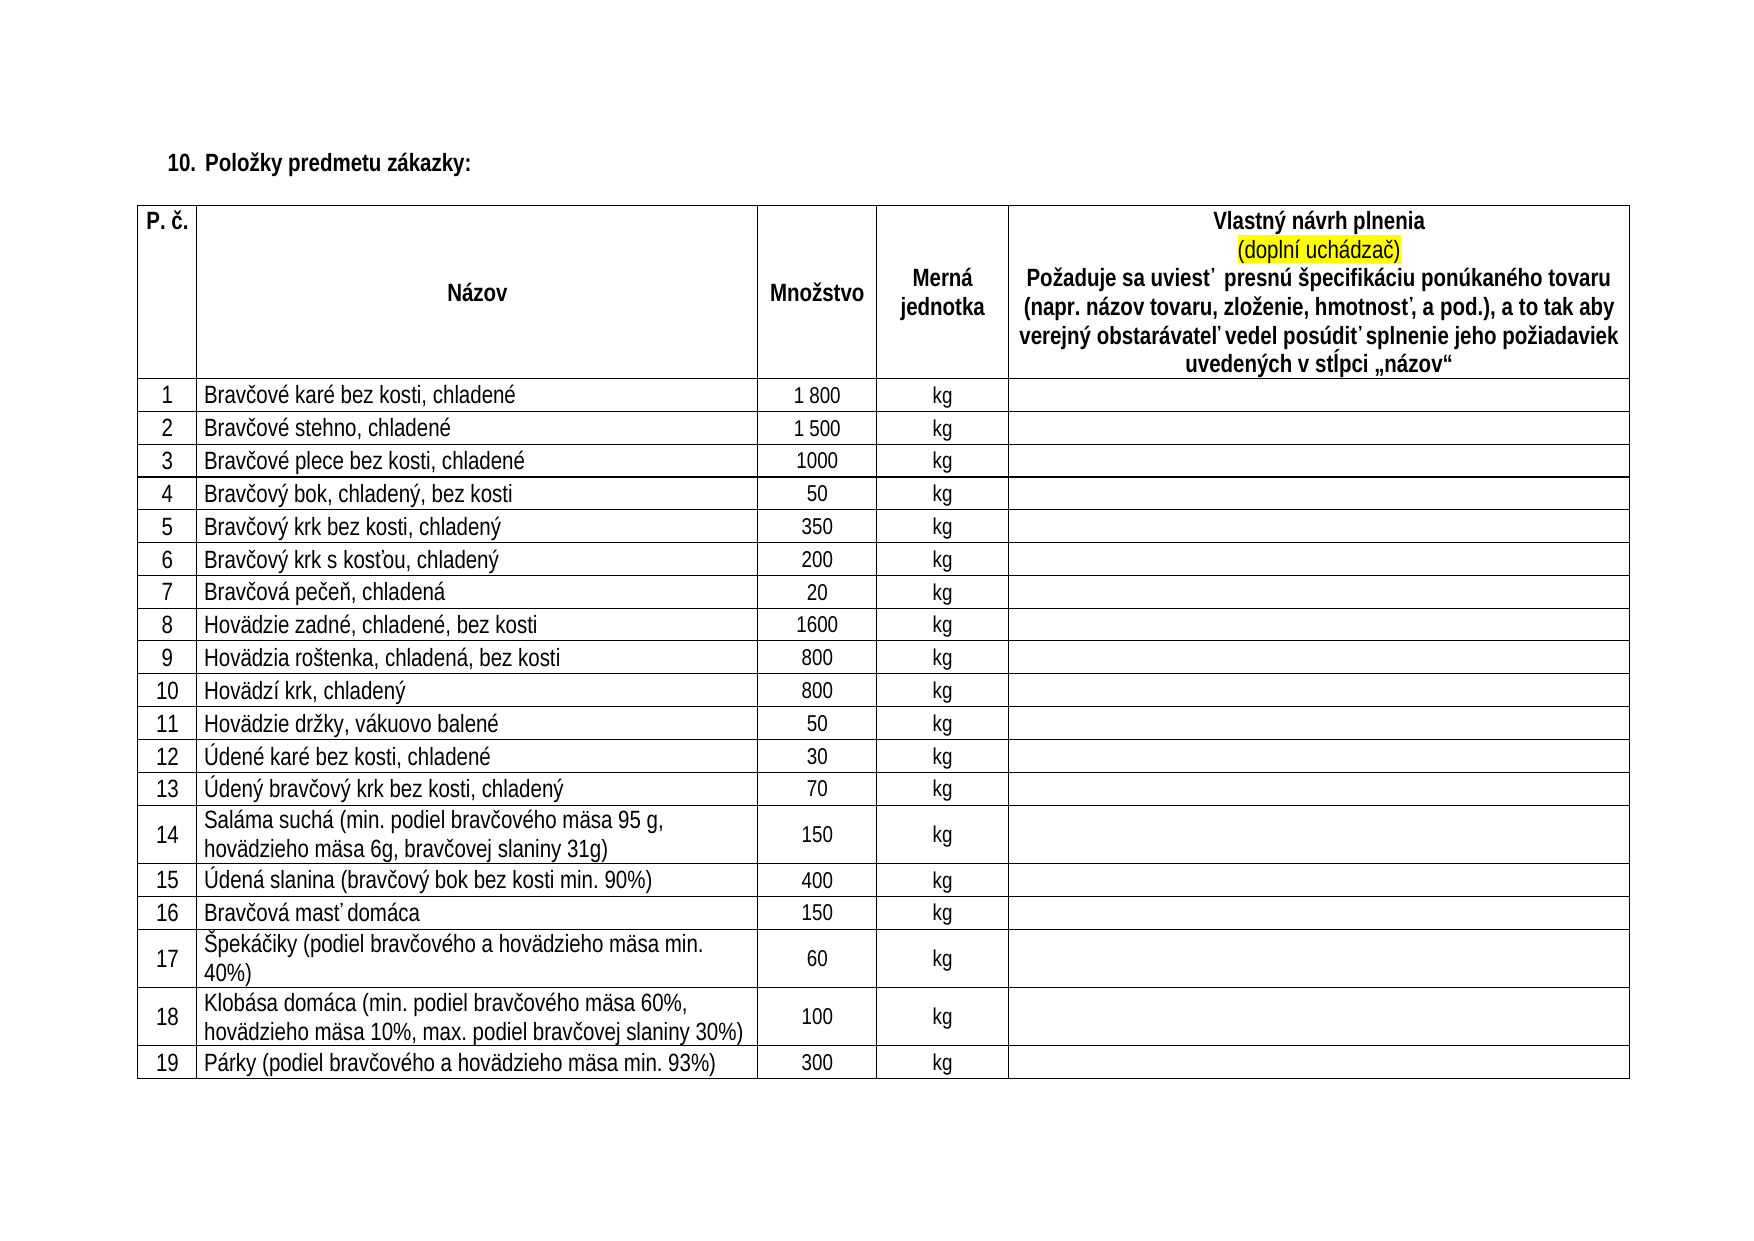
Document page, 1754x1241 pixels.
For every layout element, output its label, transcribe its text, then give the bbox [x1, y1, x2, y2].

table_cell [1009, 930, 1629, 987]
table_cell Špekáčiky (podiel bravčového a hovädzieho mäsa min. 40%) [197, 930, 757, 987]
table_cell 9 [138, 641, 196, 673]
table_cell [1009, 740, 1629, 772]
table_cell kg [877, 445, 1008, 476]
table_cell kg [877, 510, 1008, 542]
table_cell Hovädzie zadné, chladené, bez kosti [197, 609, 757, 640]
table_cell 100 [758, 988, 876, 1045]
table_cell [1009, 773, 1629, 804]
table_header Množstvo [758, 206, 876, 378]
table_cell 13 [138, 773, 196, 804]
table_cell 50 [758, 478, 876, 509]
table_cell kg [877, 412, 1008, 443]
table_cell [1009, 988, 1629, 1045]
table_cell 15 [138, 864, 196, 896]
table_cell Bravčový krk s kosťou, chladený [197, 543, 757, 575]
table_cell kg [877, 609, 1008, 640]
table_cell 300 [758, 1046, 876, 1078]
table_cell [1009, 641, 1629, 673]
table_cell 8 [138, 609, 196, 640]
table_cell 1000 [758, 445, 876, 476]
table_cell 60 [758, 930, 876, 987]
table_cell 400 [758, 864, 876, 896]
table_cell 12 [138, 740, 196, 772]
table_cell 50 [758, 707, 876, 739]
table_cell kg [877, 478, 1008, 509]
table_cell Bravčové plece bez kosti, chladené [197, 445, 757, 476]
table_cell [1009, 1046, 1629, 1078]
table_cell 6 [138, 543, 196, 575]
table_cell 800 [758, 674, 876, 706]
table_cell 200 [758, 543, 876, 575]
table_cell 30 [758, 740, 876, 772]
table_cell 3 [138, 445, 196, 476]
table_cell Údená slanina (bravčový bok bez kosti min. 90%) [197, 864, 757, 896]
table_cell kg [877, 988, 1008, 1045]
table_cell 350 [758, 510, 876, 542]
table_cell kg [877, 806, 1008, 863]
table_cell [1009, 576, 1629, 608]
table_cell 16 [138, 897, 196, 928]
table_cell 19 [138, 1046, 196, 1078]
table_cell 18 [138, 988, 196, 1045]
table_cell Bravčová masť domáca [197, 897, 757, 928]
table_cell 5 [138, 510, 196, 542]
table_cell 1600 [758, 609, 876, 640]
table_cell 10 [138, 674, 196, 706]
table_cell 4 [138, 478, 196, 509]
table_cell [1009, 707, 1629, 739]
table_cell Párky (podiel bravčového a hovädzieho mäsa min. 93%) [197, 1046, 757, 1078]
table_cell 2 [138, 412, 196, 443]
table_cell 17 [138, 930, 196, 987]
table_cell 7 [138, 576, 196, 608]
table_cell Bravčová pečeň, chladená [197, 576, 757, 608]
table_cell Bravčový krk bez kosti, chladený [197, 510, 757, 542]
table_cell kg [877, 543, 1008, 575]
table_cell [1009, 897, 1629, 928]
table_cell [1009, 864, 1629, 896]
table_cell 800 [758, 641, 876, 673]
table_cell 1 500 [758, 412, 876, 443]
table_cell kg [877, 930, 1008, 987]
table_cell kg [877, 864, 1008, 896]
table_header P. č. [138, 206, 196, 378]
table_cell [1009, 478, 1629, 509]
table_cell Saláma suchá (min. podiel bravčového mäsa 95 g, hovädzieho mäsa 6g, bravčovej slaniny 31g) [197, 806, 757, 863]
table_cell Bravčový bok, chladený, bez kosti [197, 478, 757, 509]
table_cell Hovädzí krk, chladený [197, 674, 757, 706]
table_cell Hovädzie držky, vákuovo balené [197, 707, 757, 739]
table_cell 1 [138, 379, 196, 411]
table_cell [1009, 510, 1629, 542]
table_cell kg [877, 674, 1008, 706]
table_cell 150 [758, 806, 876, 863]
table_header Merná jednotka [877, 206, 1008, 378]
table_cell 150 [758, 897, 876, 928]
table_cell kg [877, 897, 1008, 928]
table_cell 1 800 [758, 379, 876, 411]
table_cell Hovädzia roštenka, chladená, bez kosti [197, 641, 757, 673]
table_cell kg [877, 576, 1008, 608]
table_cell [1009, 412, 1629, 443]
table_cell kg [877, 773, 1008, 804]
table_cell kg [877, 379, 1008, 411]
table_cell Klobása domáca (min. podiel bravčového mäsa 60%, hovädzieho mäsa 10%, max. podiel bravčovej slaniny 30%) [197, 988, 757, 1045]
table_cell Bravčové stehno, chladené [197, 412, 757, 443]
table_header Názov [197, 206, 757, 378]
table_cell kg [877, 1046, 1008, 1078]
list Položky predmetu zákazky: [167, 148, 1624, 176]
table_cell kg [877, 740, 1008, 772]
table_cell [1009, 674, 1629, 706]
table_cell [1009, 379, 1629, 411]
table_header Vlastný návrh plnenia (doplní uchádzač) Požaduje sa uviesť presnú špecifikáciu ponúkaného tovaru (napr. názov tovaru, zloženie, hmotnosť, a pod.), a to tak aby verejný obstarávateľ vedel posúdiť splnenie jeho požiadaviek uvedených v stĺpci „názov“ [1009, 206, 1629, 378]
table_cell [1009, 445, 1629, 476]
table_cell 20 [758, 576, 876, 608]
table_cell [1009, 806, 1629, 863]
table_cell 70 [758, 773, 876, 804]
table_cell 14 [138, 806, 196, 863]
table_cell Údený bravčový krk bez kosti, chladený [197, 773, 757, 804]
table_cell 11 [138, 707, 196, 739]
table_cell [1009, 609, 1629, 640]
table_cell Údené karé bez kosti, chladené [197, 740, 757, 772]
table_cell Bravčové karé bez kosti, chladené [197, 379, 757, 411]
table_cell kg [877, 641, 1008, 673]
table_cell [1009, 543, 1629, 575]
table_cell kg [877, 707, 1008, 739]
